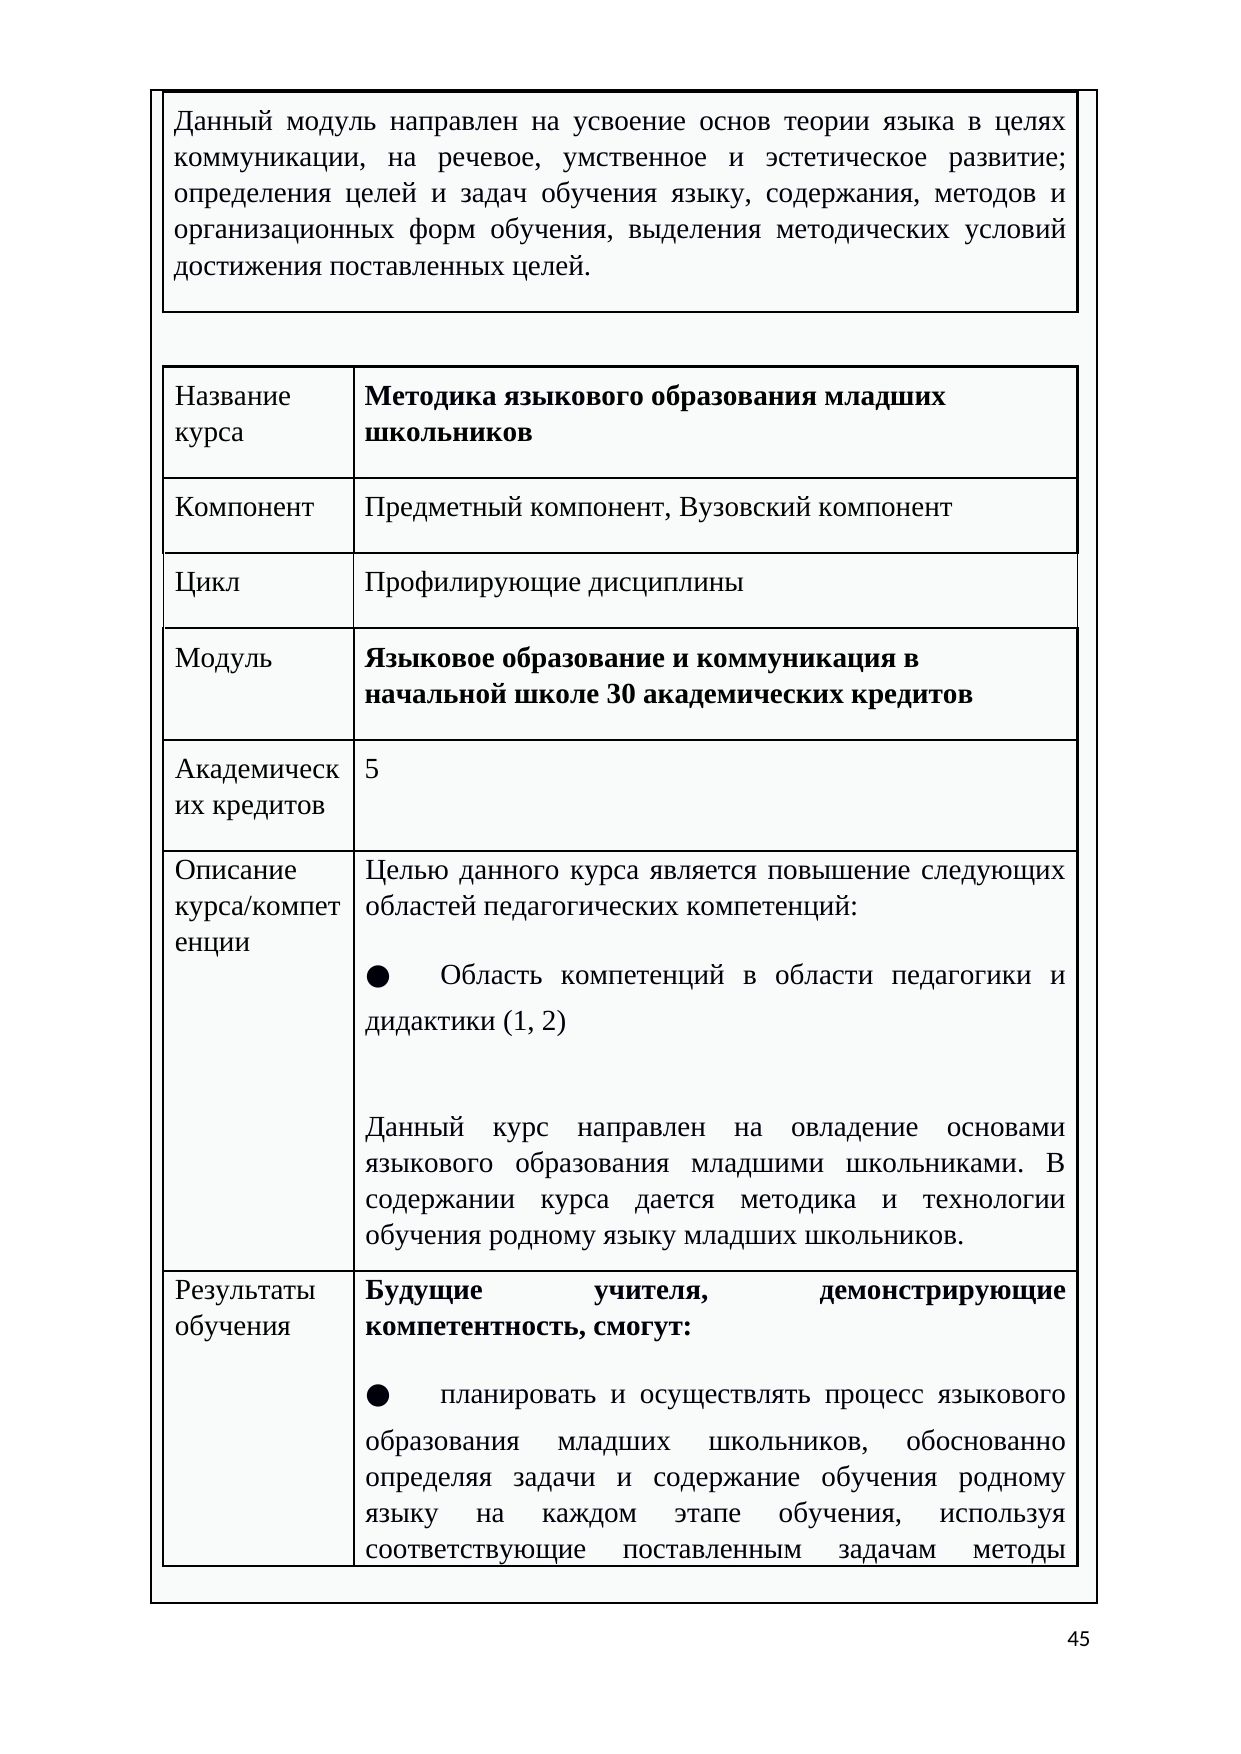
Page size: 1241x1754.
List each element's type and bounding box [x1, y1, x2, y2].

table_cell [152, 91, 1096, 1602]
